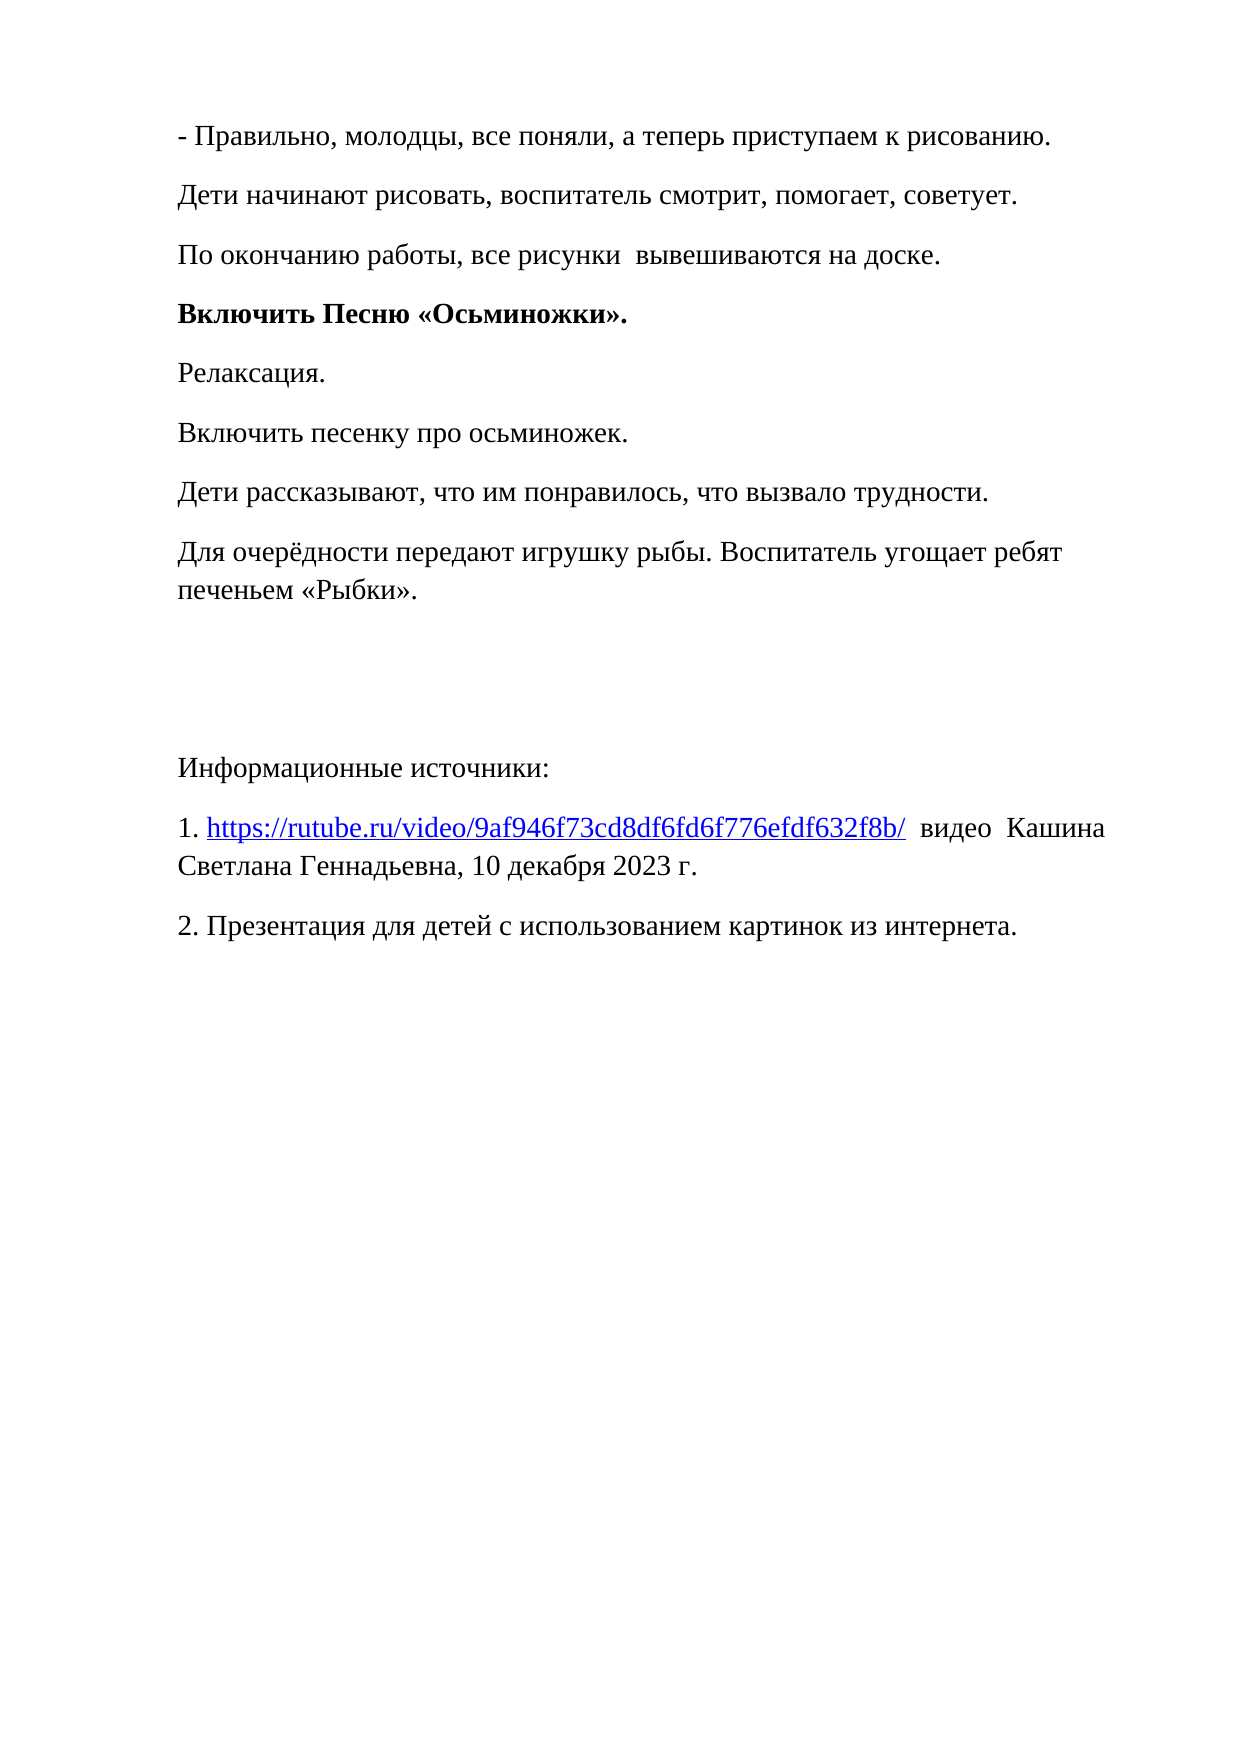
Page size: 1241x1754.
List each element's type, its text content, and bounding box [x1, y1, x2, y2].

text Дети рассказывают, что им понравилось, что вызвало трудности. [177, 474, 1152, 508]
text Релаксация. [177, 356, 1152, 389]
text 2. Презентация для детей с использованием картинок из интернета. [177, 908, 1152, 941]
text Информационные источники: [177, 750, 1152, 784]
text 1. https://rutube.ru/video/9af946f73cd8df6fd6f776efdf632f8b/ видео Кашина Светлана Геннадьевна, 10 декабря 2023 г. [177, 810, 1152, 882]
text - Правильно, молодцы, все поняли, а теперь приступаем к рисованию. [177, 118, 1152, 152]
text Дети начинают рисовать, воспитатель смотрит, помогает, советует. [177, 177, 1152, 211]
text Включить Песню «Осьминожки». [177, 296, 1152, 330]
text Для очерёдности передают игрушку рыбы. Воспитатель угощает ребят печеньем «Рыбки». [177, 534, 1152, 606]
text По окончанию работы, все рисунки вывешиваются на доске. [177, 237, 1152, 270]
text Включить песенку про осьминожек. [177, 415, 1152, 448]
